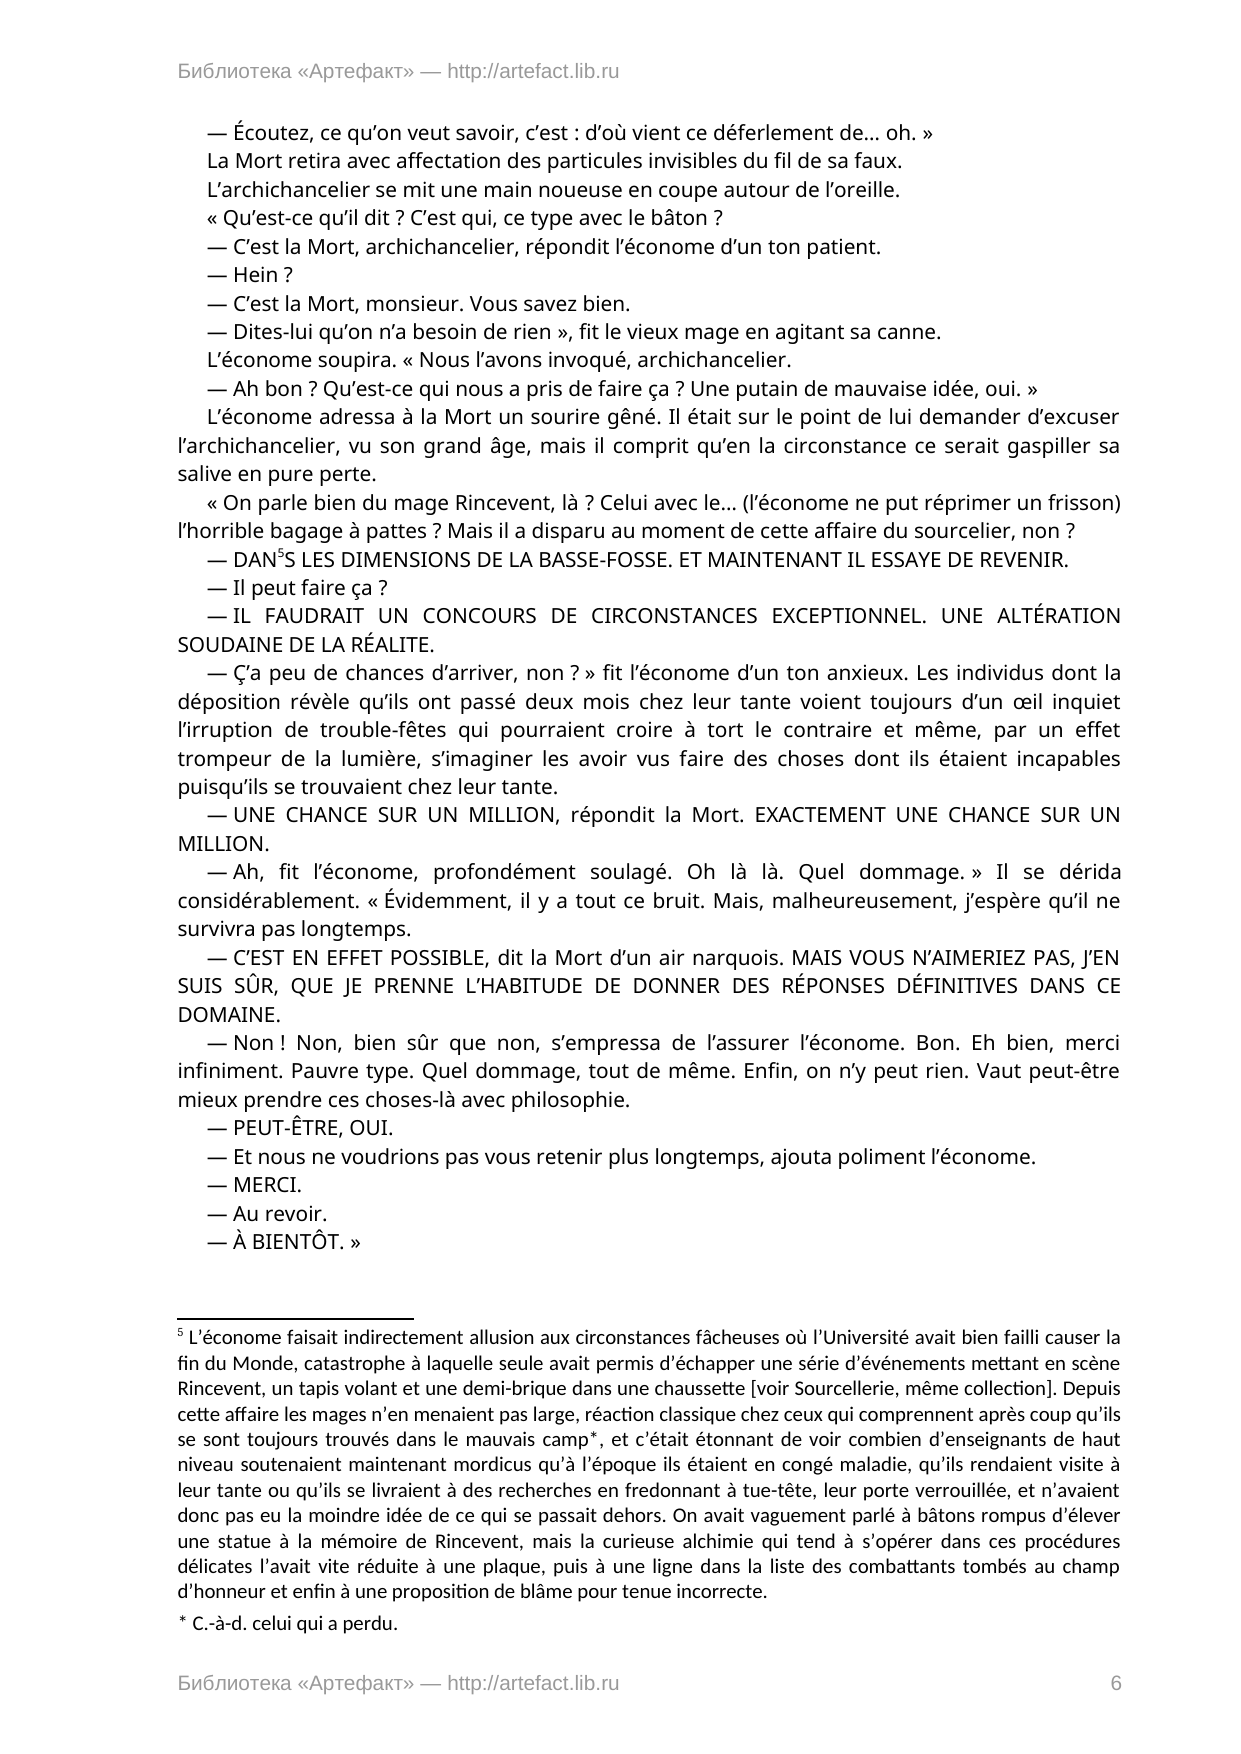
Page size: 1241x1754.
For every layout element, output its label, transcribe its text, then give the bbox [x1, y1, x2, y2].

text — Et nous ne voudrions pas vous retenir plus longtemps, ajouta poliment l’économe. [177, 1142, 1122, 1170]
text — Il peut faire ça ? [177, 573, 1122, 602]
text — Ç’a peu de chances d’arriver, non ? » fit l’économe d’un ton anxieux. Les individus dont la déposition révèle qu’ils ont passé deux mois chez leur tante voient toujours d’un œil inquiet l’irruption de trouble-fêtes qui pourraient croire à tort le contraire et même, par un effet trompeur de la lumière, s’imaginer les avoir vus faire des choses dont ils étaient incapables puisqu’ils se trouvaient chez leur tante. [177, 658, 1122, 801]
text L’archichancelier se mit une main noueuse en coupe autour de l’oreille. [177, 175, 1122, 203]
text — IL FAUDRAIT UN CONCOURS DE CIRCONSTANCES EXCEPTIONNEL. UNE ALTÉRATION SOUDAINE DE LA RÉALITE. [177, 602, 1122, 658]
text — C’est la Mort, monsieur. Vous savez bien. [177, 289, 1122, 317]
text « On parle bien du mage Rincevent, là ? Celui avec le… (l’économe ne put réprimer un frisson) l’horrible bagage à pattes ? Mais il a disparu au moment de cette affaire du sourcelier, non ? [177, 488, 1122, 545]
text — MERCI. [177, 1170, 1122, 1199]
text — À BIENTÔT. » [177, 1227, 1122, 1256]
text — Hein ? [177, 260, 1122, 289]
text — Non ! Non, bien sûr que non, s’empressa de l’assurer l’économe. Bon. Eh bien, merci infiniment. Pauvre type. Quel dommage, tout de même. Enfin, on n’y peut rien. Vaut peut-être mieux prendre ces choses-là avec philosophie. [177, 1028, 1122, 1113]
text — Au revoir. [177, 1199, 1122, 1227]
text La Mort retira avec affectation des particules invisibles du fil de sa faux. [177, 147, 1122, 175]
text — C’EST EN EFFET POSSIBLE, dit la Mort d’un air narquois. MAIS VOUS N’AIMERIEZ PAS, J’EN SUIS SÛR, QUE JE PRENNE L’HABITUDE DE DONNER DES RÉPONSES DÉFINITIVES DANS CE DOMAINE. [177, 943, 1122, 1028]
text L’économe adressa à la Mort un sourire gêné. Il était sur le point de lui demander d’excuser l’archichancelier, vu son grand âge, mais il comprit qu’en la circonstance ce serait gaspiller sa salive en pure perte. [177, 402, 1122, 488]
text — PEUT-ÊTRE, OUI. [177, 1113, 1122, 1142]
text — Écoutez, ce qu’on veut savoir, c’est : d’où vient ce déferlement de… oh. » [177, 118, 1122, 147]
text « Qu’est-ce qu’il dit ? C’est qui, ce type avec le bâton ? [177, 203, 1122, 232]
text L’économe soupira. « Nous l’avons invoqué, archichancelier. [177, 346, 1122, 374]
text — DANS LES DIMENSIONS DE LA BASSE-FOSSE. ET MAINTENANT IL ESSAYE DE REVENIR. [177, 545, 1122, 573]
text — Dites-lui qu’on n’a besoin de rien », fit le vieux mage en agitant sa canne. [177, 317, 1122, 346]
text — Ah bon ? Qu’est-ce qui nous a pris de faire ça ? Une putain de mauvaise idée, oui. » [177, 374, 1122, 402]
text — C’est la Mort, archichancelier, répondit l’économe d’un ton patient. [177, 232, 1122, 260]
text — Ah, fit l’économe, profondément soulagé. Oh là là. Quel dommage. » Il se dérida considérablement. « Évidemment, il y a tout ce bruit. Mais, malheureusement, j’espère qu’il ne survivra pas longtemps. [177, 857, 1122, 943]
text — UNE CHANCE SUR UN MILLION, répondit la Mort. EXACTEMENT UNE CHANCE SUR UN MILLION. [177, 801, 1122, 857]
